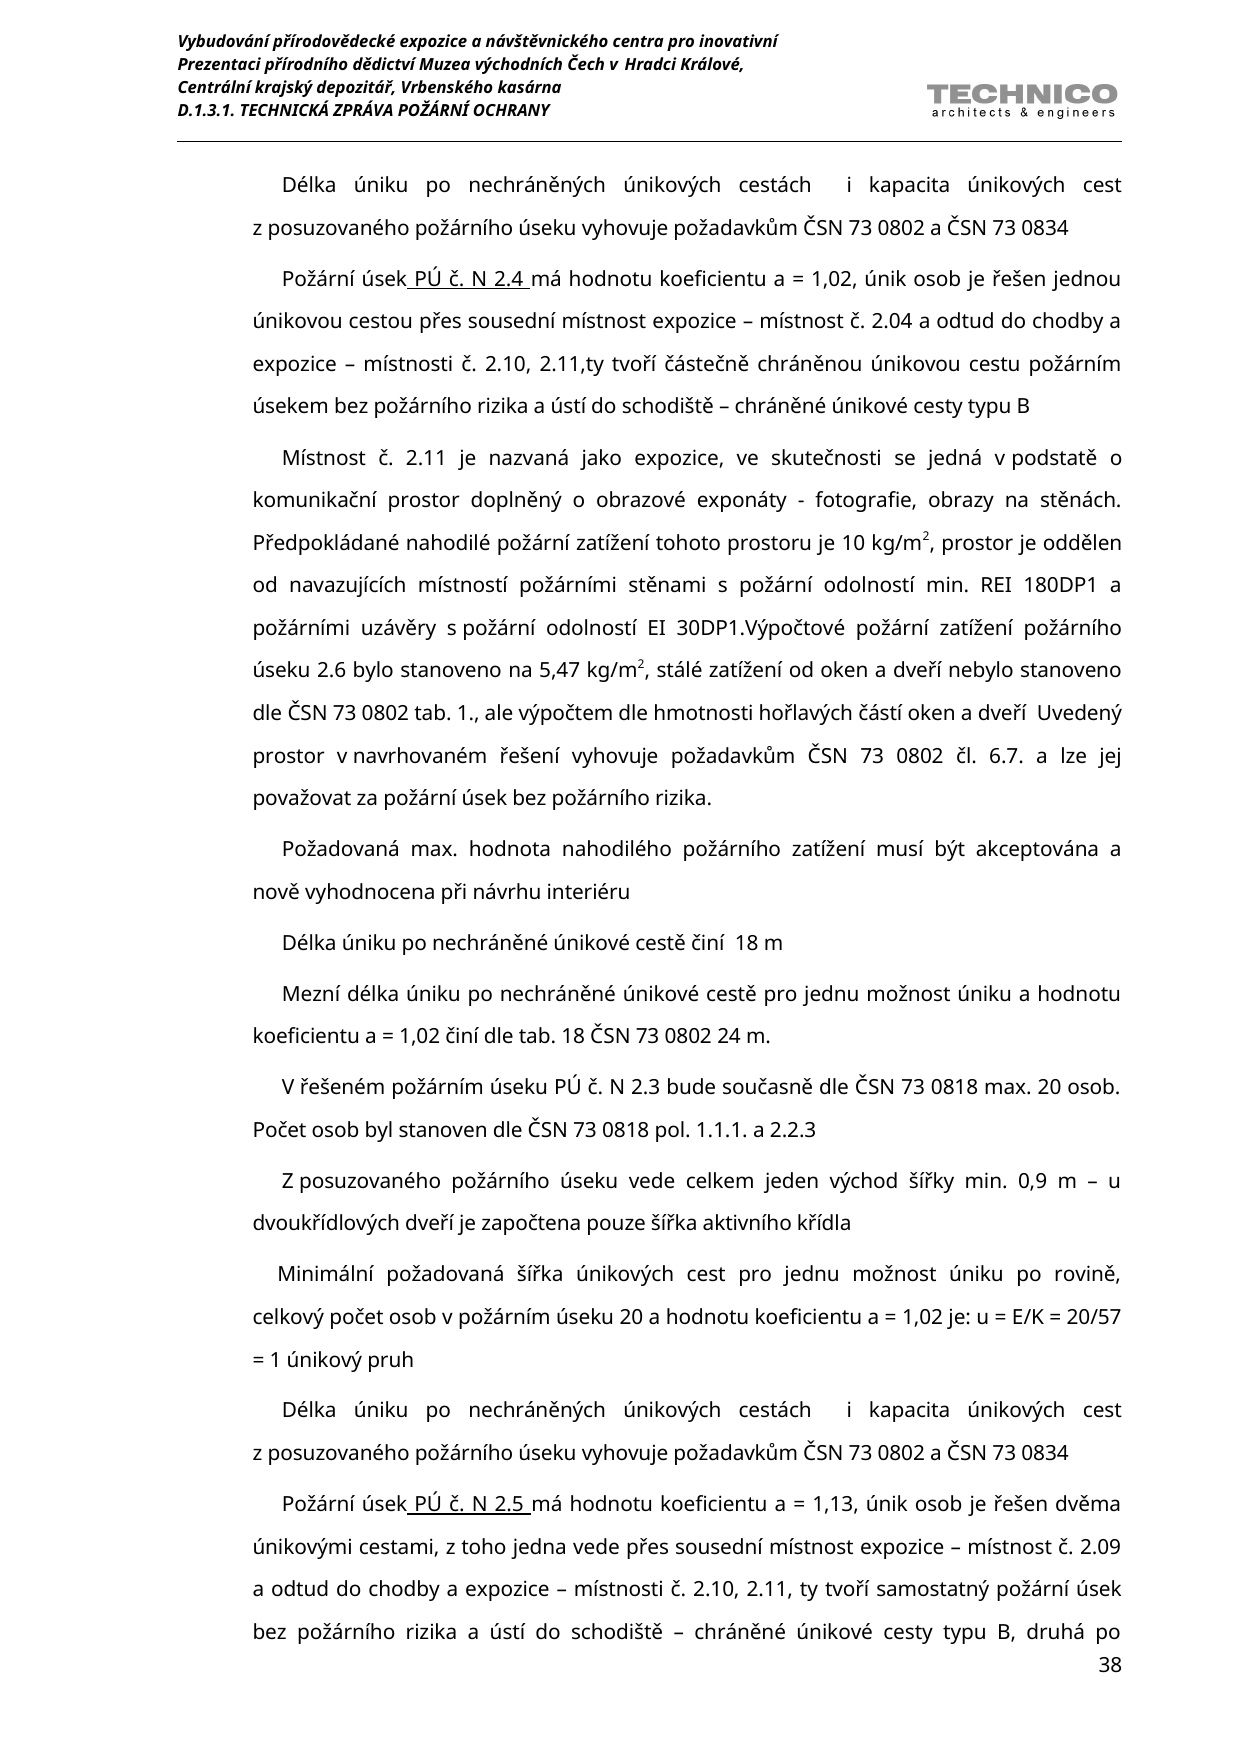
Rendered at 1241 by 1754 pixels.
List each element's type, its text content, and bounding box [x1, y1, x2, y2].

text Požární úsek PÚ č. N 2.4 má hodnotu koeficientu a = 1,02, únik osob je řešen jednou únikovou cestou přes sousední místnost expozice – místnost č. 2.04 a odtud do chodby a expozice – místnosti č. 2.10, 2.11,ty tvoří částečně chráněnou únikovou cestu požárním úsekem bez požárního rizika a ústí do schodiště – chráněné únikové cesty typu B [252, 264, 1122, 420]
text Minimální požadovaná šířka únikových cest pro jednu možnost úniku po rovině, celkový počet osob v požárním úseku 20 a hodnotu koeficientu a = 1,02 je: u = E/K = 20/57 = 1 únikový pruh [252, 1259, 1122, 1373]
text Místnost č. 2.11 je nazvaná jako expozice, ve skutečnosti se jedná v podstatě o komunikační prostor doplněný o obrazové exponáty - fotografie, obrazy na stěnách. Předpokládané nahodilé požární zatížení tohoto prostoru je 10 kg/m2, prostor je oddělen od navazujících místností požárními stěnami s požární odolností min. REI 180DP1 a požárními uzávěry s požární odolností EI 30DP1.Výpočtové požární zatížení požárního úseku 2.6 bylo stanoveno na 5,47 kg/m2, stálé zatížení od oken a dveří nebylo stanoveno dle ČSN 73 0802 tab. 1., ale výpočtem dle hmotnosti hořlavých částí oken a dveří Uvedený prostor v navrhovaném řešení vyhovuje požadavkům ČSN 73 0802 čl. 6.7. a lze jej považovat za požární úsek bez požárního rizika. [252, 443, 1122, 812]
text V řešeném požárním úseku PÚ č. N 2.3 bude současně dle ČSN 73 0818 max. 20 osob. Počet osob byl stanoven dle ČSN 73 0818 pol. 1.1.1. a 2.2.3 [252, 1072, 1122, 1143]
text Mezní délka úniku po nechráněné únikové cestě pro jednu možnost úniku a hodnotu koeficientu a = 1,02 činí dle tab. 18 ČSN 73 0802 24 m. [252, 979, 1122, 1050]
text Požadovaná max. hodnota nahodilého požárního zatížení musí být akceptována a nově vyhodnocena při návrhu interiéru [252, 834, 1122, 905]
text Délka úniku po nechráněných únikových cestách i kapacita únikových cest z posuzovaného požárního úseku vyhovuje požadavkům ČSN 73 0802 a ČSN 73 0834 [252, 1396, 1122, 1467]
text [252, 1489, 1122, 1645]
picture [922, 78, 1124, 124]
text Délka úniku po nechráněných únikových cestách i kapacita únikových cest z posuzovaného požárního úseku vyhovuje požadavkům ČSN 73 0802 a ČSN 73 0834 [252, 170, 1122, 241]
text Délka úniku po nechráněné únikové cestě činí 18 m [252, 928, 1122, 956]
text Z posuzovaného požárního úseku vede celkem jeden východ šířky min. 0,9 m – u dvoukřídlových dveří je započtena pouze šířka aktivního křídla [252, 1166, 1122, 1237]
